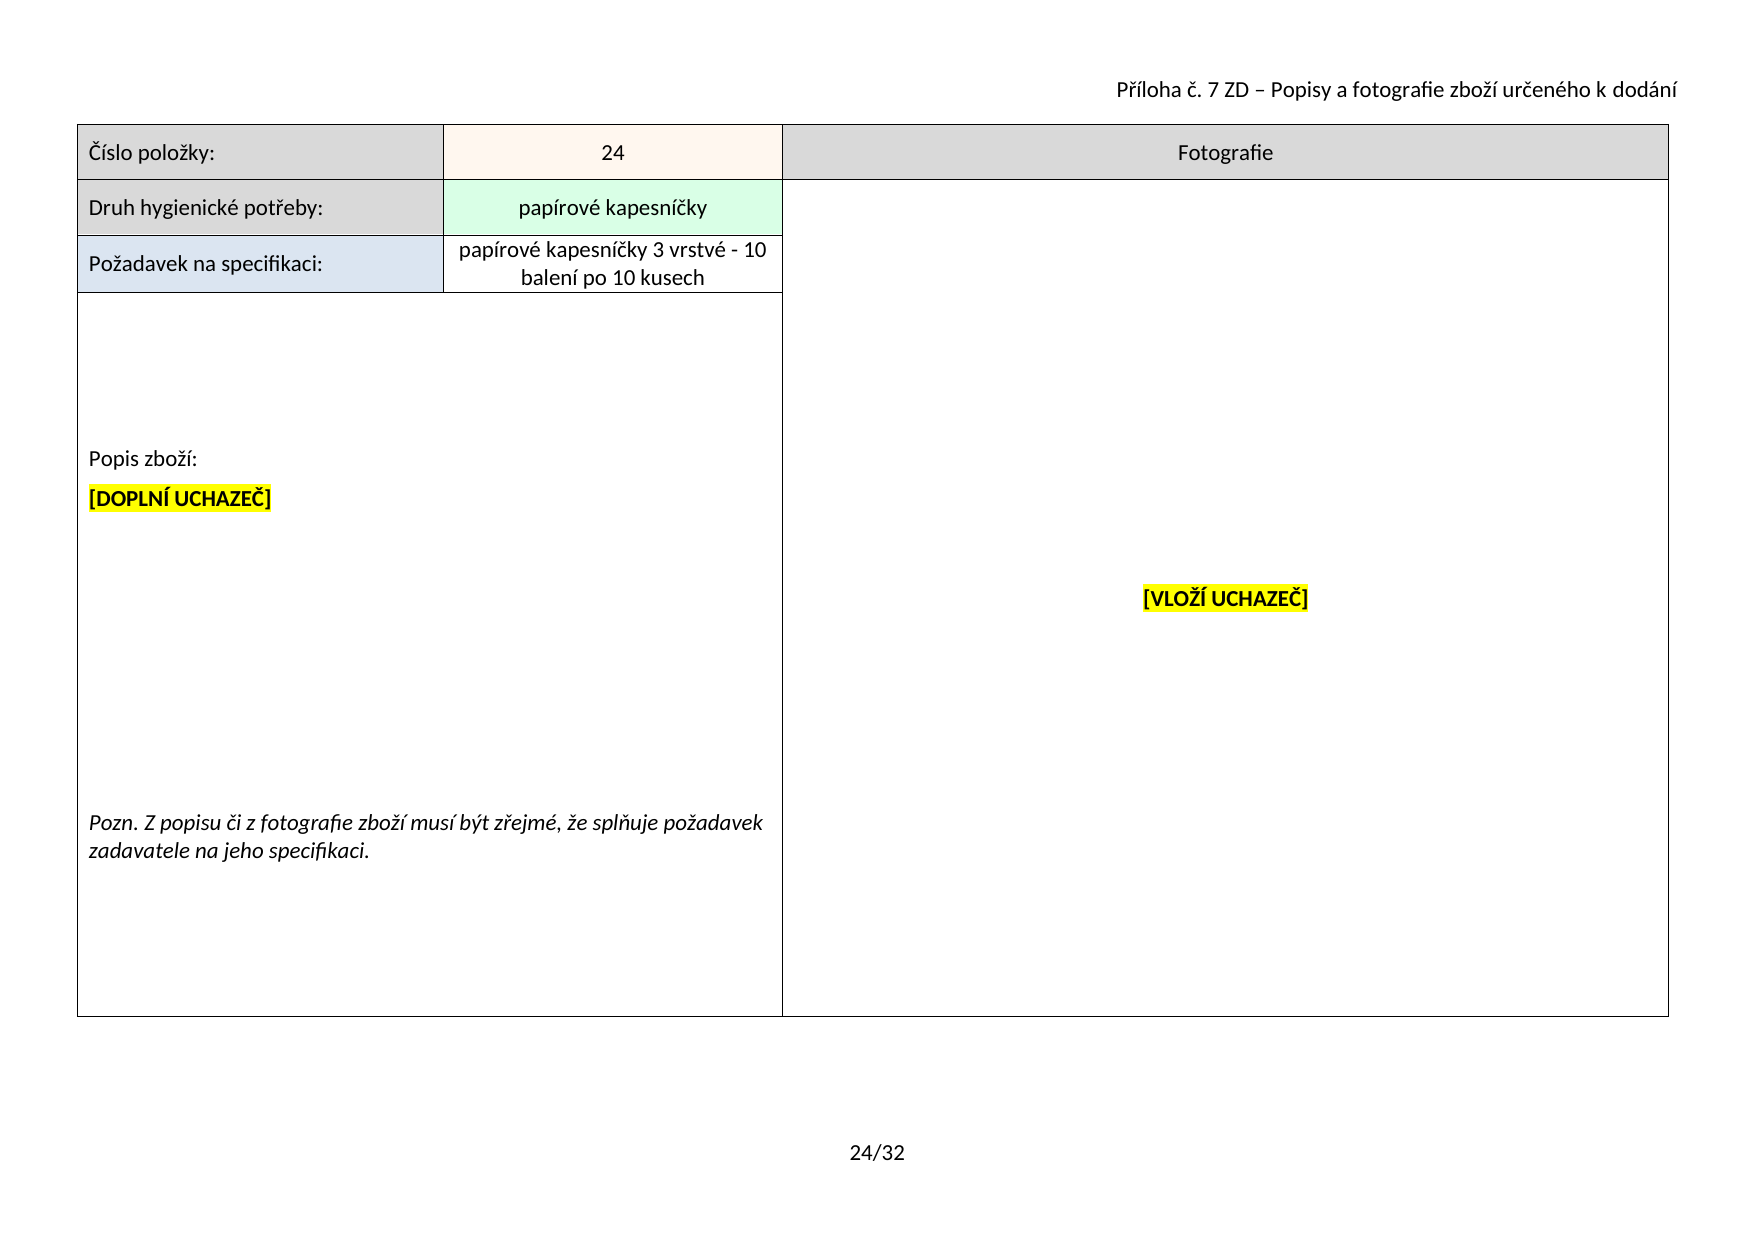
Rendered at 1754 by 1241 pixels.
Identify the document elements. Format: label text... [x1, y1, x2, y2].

table_cell papírové kapesníčky [444, 180, 782, 234]
table_cell papírové kapesníčky 3 vrstvé - 10 balení po 10 kusech [444, 236, 782, 292]
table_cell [78, 293, 782, 1016]
table_cell [VLOŽÍ UCHAZEČ] [783, 180, 1668, 1016]
table_header 24 [444, 125, 782, 179]
table_header Fotografie [783, 125, 1668, 179]
table_header Číslo položky: [78, 125, 443, 179]
table_cell Požadavek na specifikaci: [78, 236, 443, 292]
table_cell Druh hygienické potřeby: [78, 180, 443, 234]
